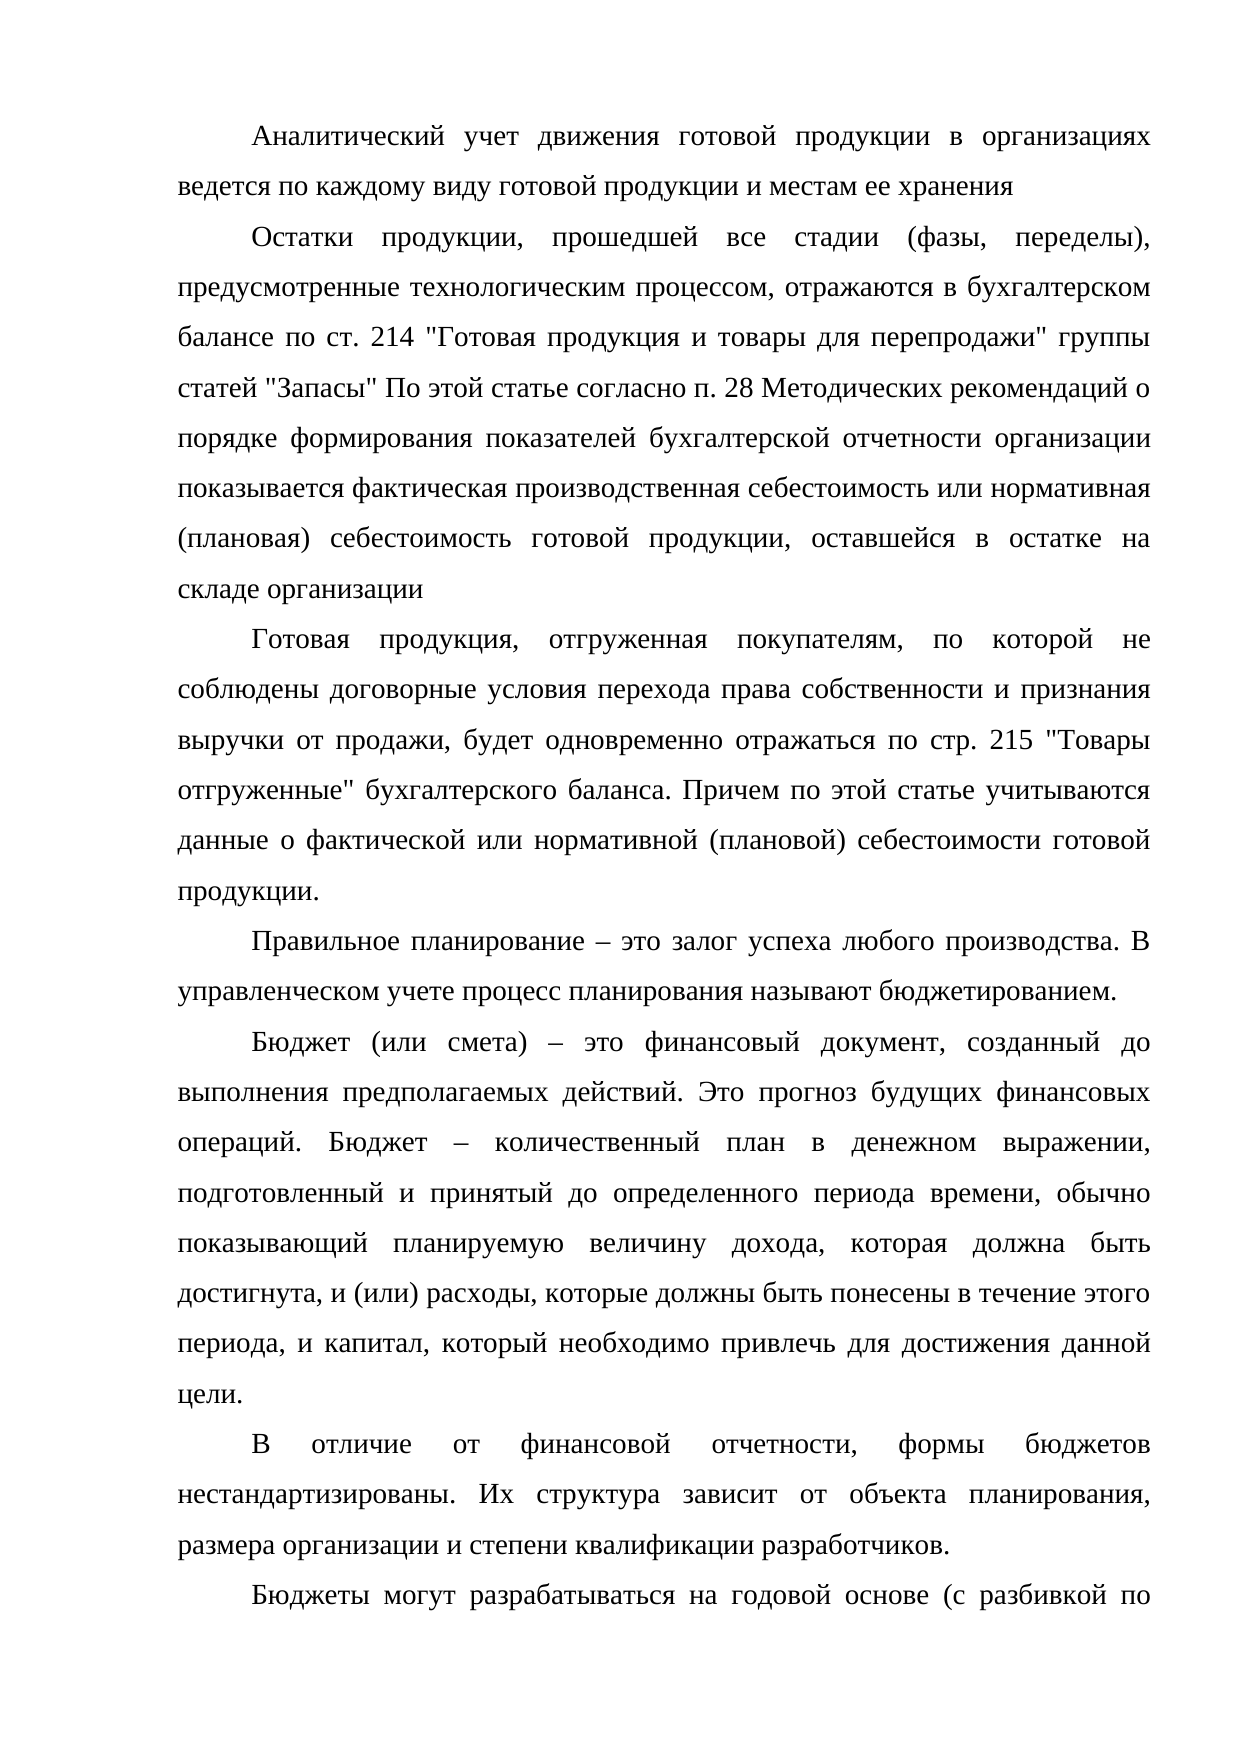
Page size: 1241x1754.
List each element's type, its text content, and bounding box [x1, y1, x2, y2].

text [177, 1577, 1152, 1611]
text Готовая продукция, отгруженная покупателям, по которой не соблюдены договорные условия перехода права собственности и признания выручки от продажи, будет одновременно отражаться по стр. 215 "Товары отгруженные" бухгалтерского баланса. Причем по этой статье учитываются данные о фактической или нормативной (плановой) себестоимости готовой продукции. [177, 621, 1152, 906]
text Остатки продукции, прошедшей все стадии (фазы, переделы), предусмотренные технологическим процессом, отражаются в бухгалтерском балансе по ст. 214 "Готовая продукция и товары для перепродажи" группы статей "Запасы" По этой статье согласно п. 28 Методических рекомендаций о порядке формирования показателей бухгалтерской отчетности организации показывается фактическая производственная себестоимость или нормативная (плановая) себестоимость готовой продукции, оставшейся в остатке на складе организации [177, 219, 1152, 604]
text Бюджет (или смета) – это финансовый документ, созданный до выполнения предполагаемых действий. Это прогноз будущих финансовых операций. Бюджет – количественный план в денежном выражении, подготовленный и принятый до определенного периода времени, обычно показывающий планируемую величину дохода, которая должна быть достигнута, и (или) расходы, которые должны быть понесены в течение этого периода, и капитал, который необходимо привлечь для достижения данной цели. [177, 1024, 1152, 1409]
text Правильное планирование – это залог успеха любого производства. В управленческом учете процесс планирования называют бюджетированием. [177, 923, 1152, 1007]
text В отличие от финансовой отчетности, формы бюджетов нестандартизированы. Их структура зависит от объекта планирования, размера организации и степени квалификации разработчиков. [177, 1426, 1152, 1560]
text Аналитический учет движения готовой продукции в организациях ведется по каждому виду готовой продукции и местам ее хранения [177, 118, 1152, 202]
